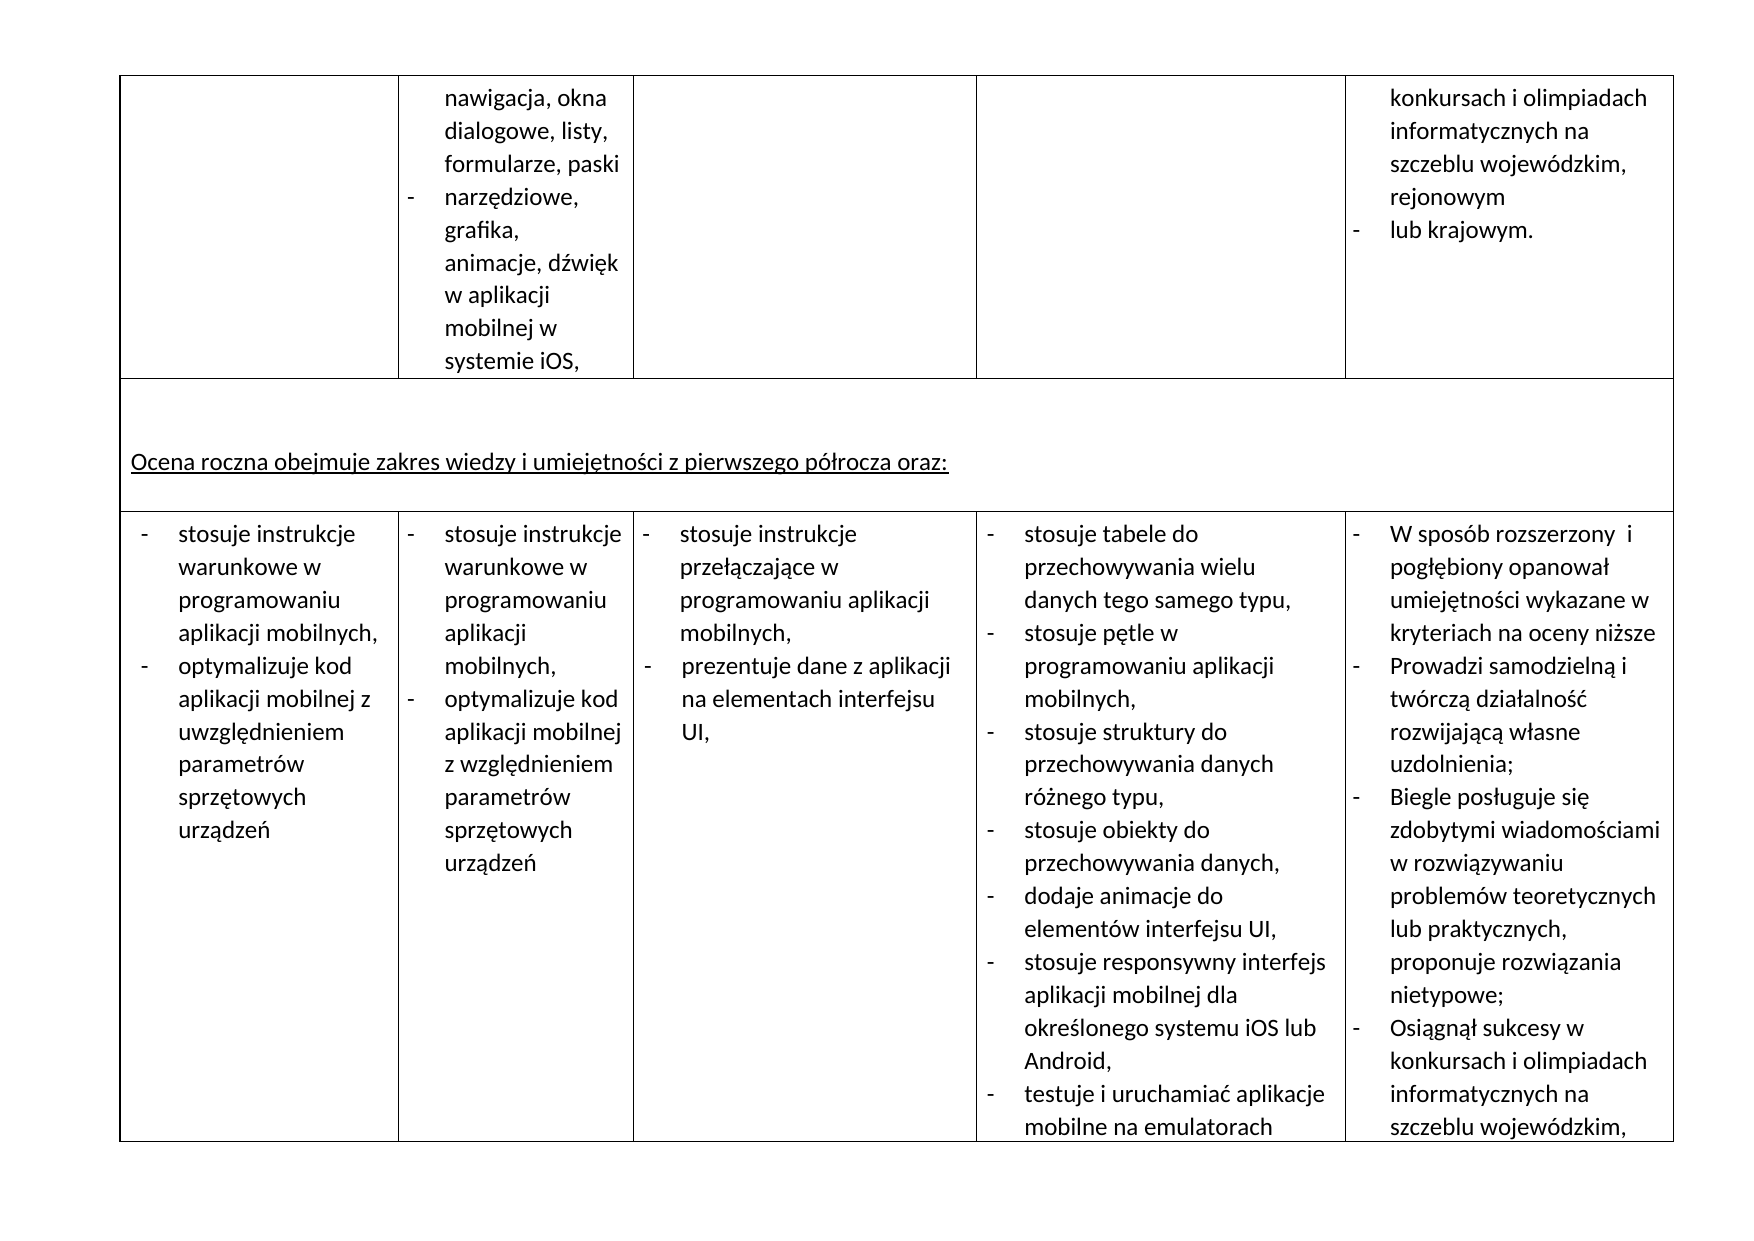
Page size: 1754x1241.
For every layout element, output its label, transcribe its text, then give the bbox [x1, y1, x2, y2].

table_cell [399, 512, 633, 1141]
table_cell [634, 76, 976, 378]
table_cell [121, 76, 398, 378]
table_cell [977, 76, 1345, 378]
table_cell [1346, 76, 1673, 378]
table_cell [399, 76, 633, 378]
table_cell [121, 512, 398, 1141]
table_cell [1346, 512, 1673, 1141]
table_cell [977, 512, 1345, 1141]
table_cell Ocena roczna obejmuje zakres wiedzy i umiejętności z pierwszego półrocza oraz: [121, 379, 1673, 511]
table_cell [634, 512, 976, 1141]
